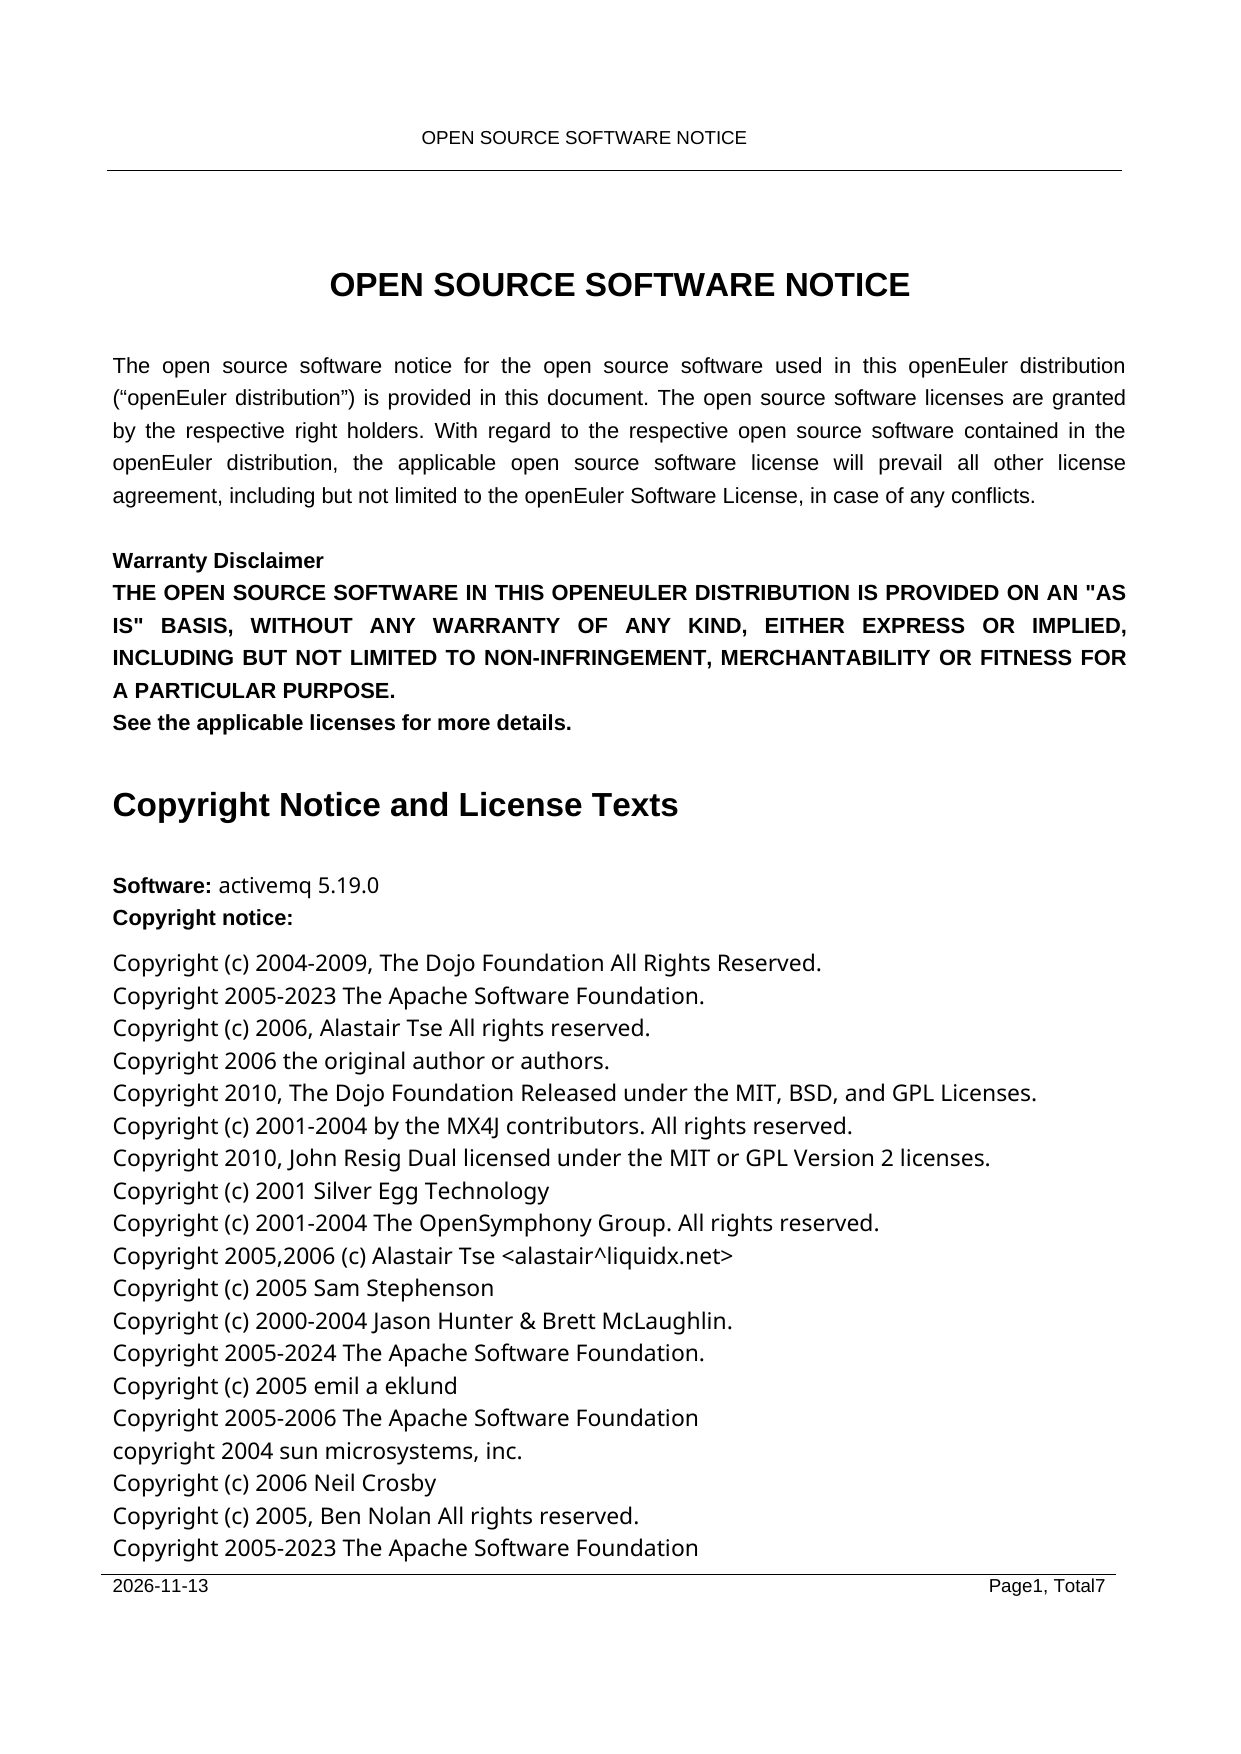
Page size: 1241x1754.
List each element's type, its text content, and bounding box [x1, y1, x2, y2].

text Copyright Notice and License Texts [112, 771, 1128, 836]
text Copyright notice: [112, 901, 1128, 934]
text Warranty Disclaimer [112, 544, 1128, 576]
text THE OPEN SOURCE SOFTWARE IN THIS OPENEULER DISTRIBUTION IS PROVIDED ON AN "AS IS" BASIS, WITHOUT ANY WARRANTY OF ANY KIND, EITHER EXPRESS OR IMPLIED, INCLUDING BUT NOT LIMITED TO NON-INFRINGEMENT, MERCHANTABILITY OR FITNESS FOR A PARTICULAR PURPOSE. See the applicable licenses for more details. [112, 576, 1128, 739]
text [112, 947, 1128, 1564]
title Software: activemq 5.19.0 [112, 869, 1128, 901]
text OPEN SOURCE SOFTWARE NOTICE [112, 251, 1128, 316]
text The open source software notice for the open source software used in this openEuler distribution (“openEuler distribution”) is provided in this document. The open source software licenses are granted by the respective right holders. With regard to the respective open source software contained in the openEuler distribution, the applicable open source software license will prevail all other license agreement, including but not limited to the openEuler Software License, in case of any conflicts. [112, 349, 1128, 511]
